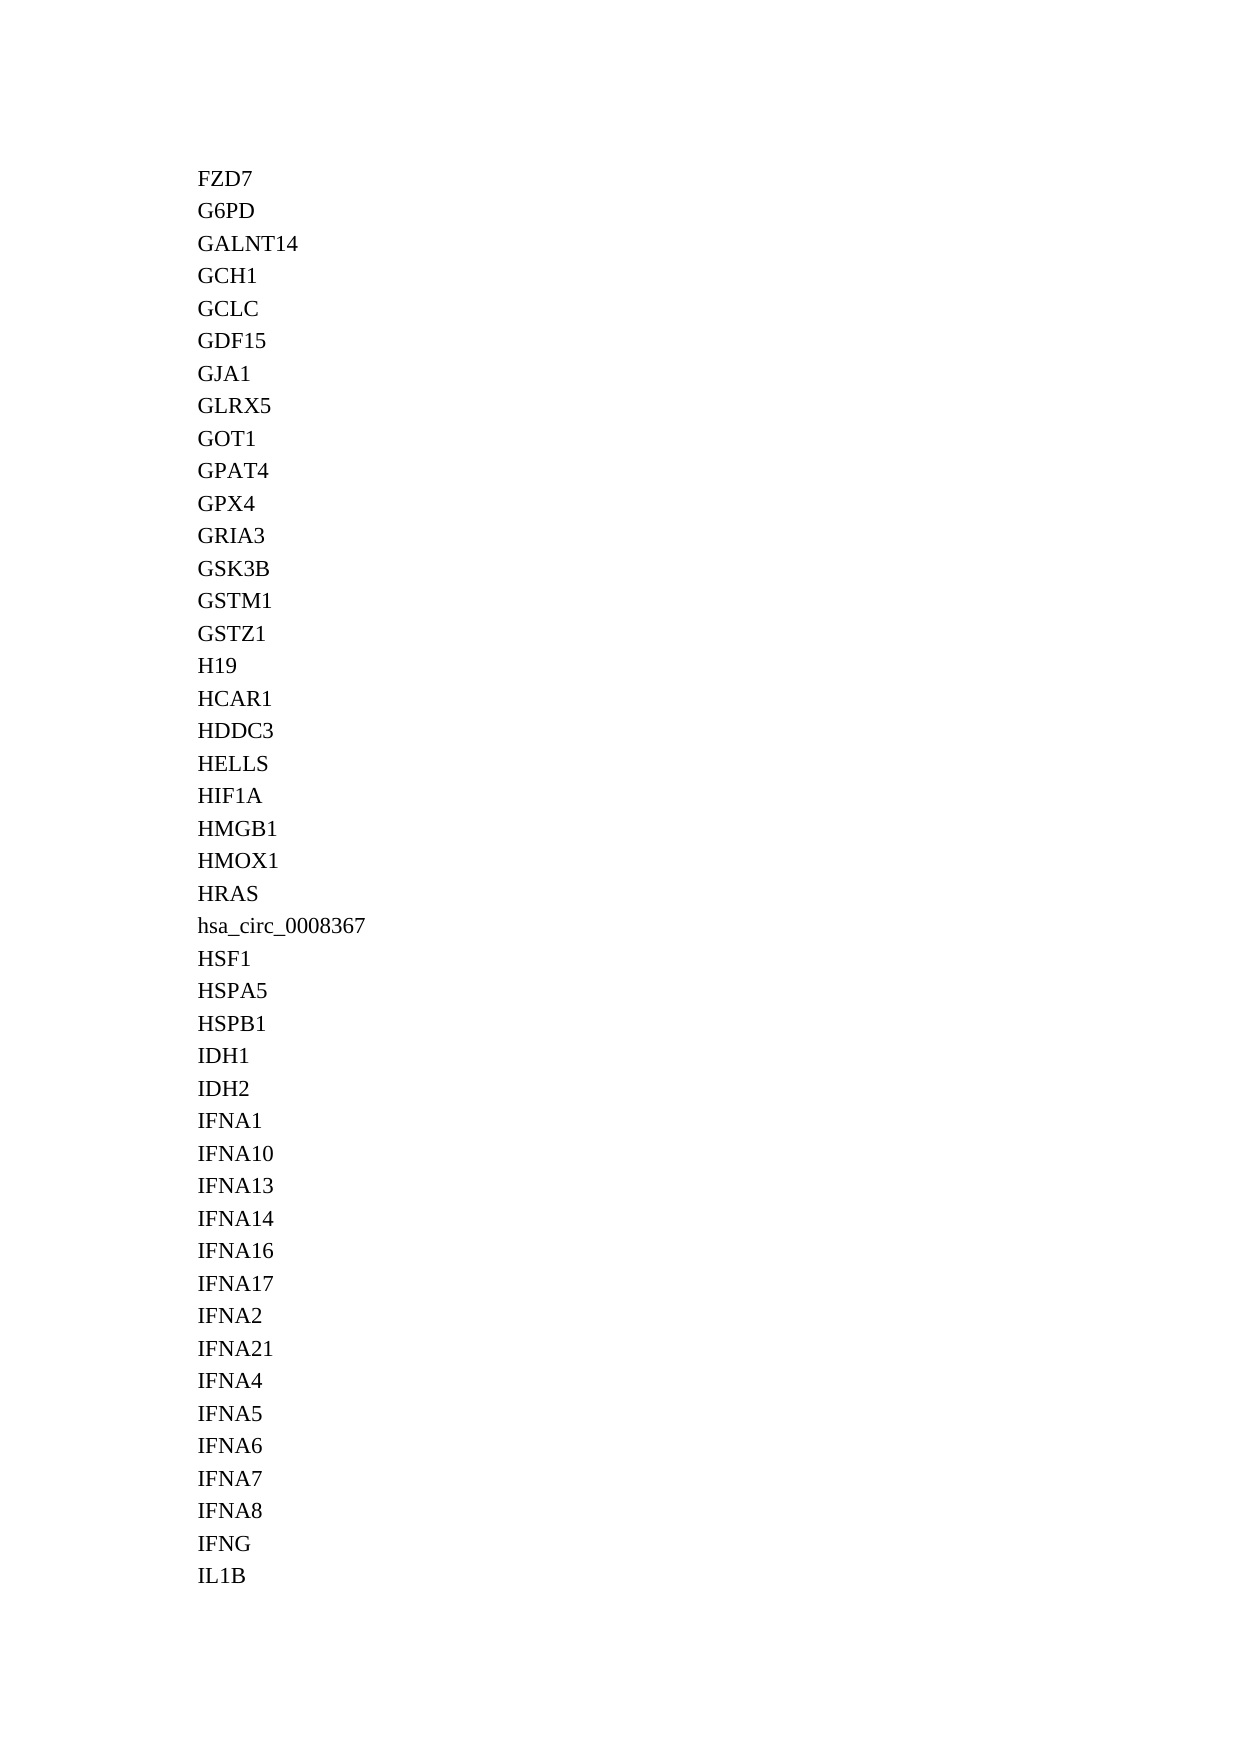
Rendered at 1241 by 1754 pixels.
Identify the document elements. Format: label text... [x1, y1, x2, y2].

table_cell FZD7 [186, 162, 683, 194]
table_cell IL1B [186, 1560, 683, 1592]
table_cell IFNA2 [186, 1300, 683, 1332]
table_cell GPX4 [186, 487, 683, 519]
table_cell GSTM1 [186, 585, 683, 617]
table_cell GDF15 [186, 325, 683, 357]
table_cell IFNA14 [186, 1202, 683, 1234]
table_cell IFNA4 [186, 1365, 683, 1397]
table_cell HSPA5 [186, 975, 683, 1007]
table_cell HRAS [186, 877, 683, 909]
table_cell HMOX1 [186, 845, 683, 877]
table_cell GJA1 [186, 357, 683, 389]
table_cell HIF1A [186, 780, 683, 812]
table_cell H19 [186, 650, 683, 682]
table_cell IFNA17 [186, 1267, 683, 1299]
table_cell GSTZ1 [186, 617, 683, 649]
table_cell IDH2 [186, 1072, 683, 1104]
table_cell GLRX5 [186, 390, 683, 422]
table_cell HELLS [186, 747, 683, 779]
table_cell HMGB1 [186, 812, 683, 844]
table_cell IFNA16 [186, 1235, 683, 1267]
table_cell GSK3B [186, 552, 683, 584]
table_cell IFNA10 [186, 1137, 683, 1169]
table_cell HSPB1 [186, 1007, 683, 1039]
table_cell IFNA13 [186, 1170, 683, 1202]
table_cell IFNA21 [186, 1332, 683, 1364]
table_cell HDDC3 [186, 715, 683, 747]
table_cell hsa_circ_0008367 [186, 910, 683, 942]
table_cell GPAT4 [186, 455, 683, 487]
table_cell GCH1 [186, 260, 683, 292]
table_cell IFNA1 [186, 1105, 683, 1137]
table_cell GRIA3 [186, 520, 683, 552]
table_cell IFNG [186, 1527, 683, 1559]
table_cell IFNA7 [186, 1462, 683, 1494]
table_cell IFNA5 [186, 1397, 683, 1429]
table_cell IFNA8 [186, 1495, 683, 1527]
table_cell GOT1 [186, 422, 683, 454]
table_cell GCLC [186, 292, 683, 324]
table_cell HCAR1 [186, 682, 683, 714]
table_cell HSF1 [186, 942, 683, 974]
table_cell IFNA6 [186, 1430, 683, 1462]
table_cell IDH1 [186, 1040, 683, 1072]
table_cell GALNT14 [186, 227, 683, 259]
table_cell G6PD [186, 195, 683, 227]
